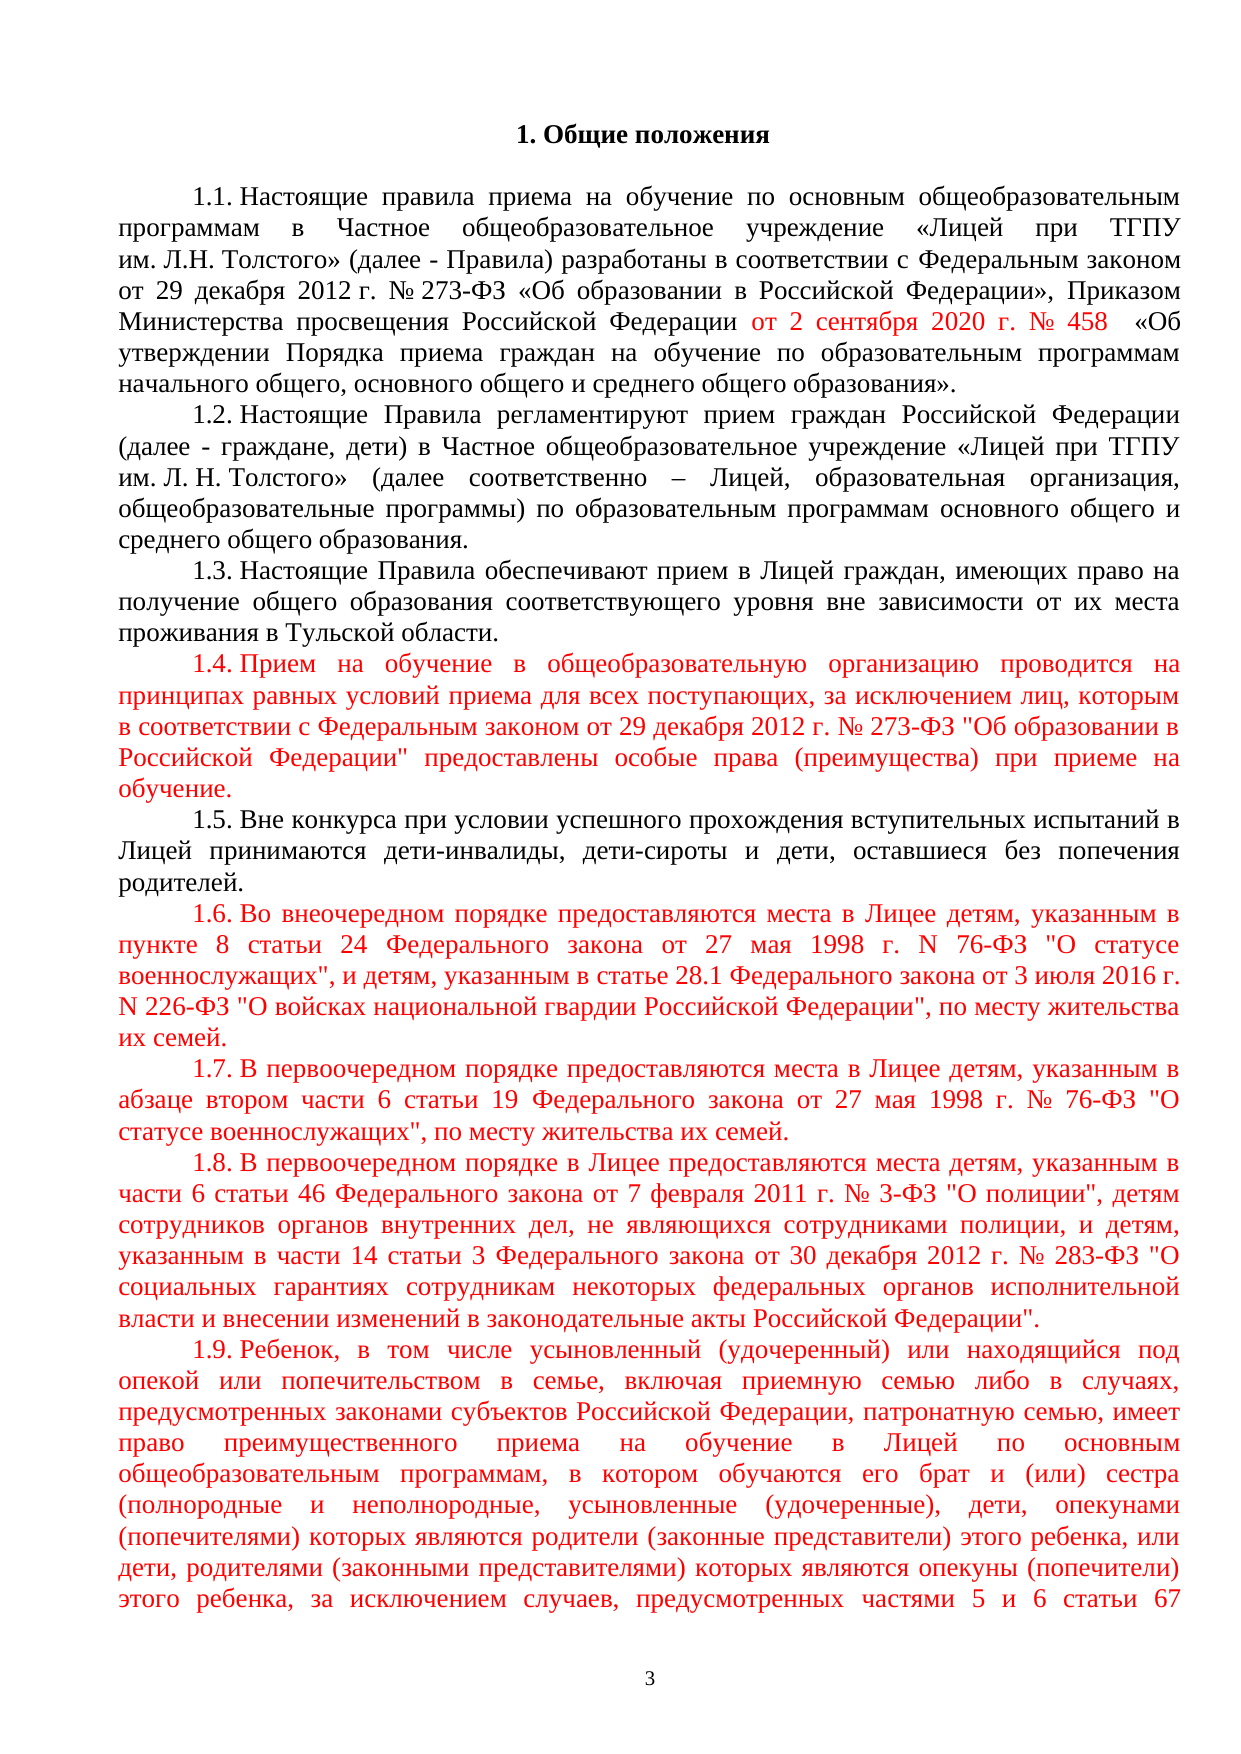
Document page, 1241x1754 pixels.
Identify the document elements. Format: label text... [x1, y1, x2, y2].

list В первоочередном порядке предоставляются места в Лицее детям, указанным в абзаце втором части 6 статьи 19 Федерального закона от 27 мая 1998 г. № 76-ФЗ "О статусе военнослужащих", по месту жительства их семей. [118, 1052, 1181, 1146]
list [118, 1333, 1181, 1613]
list Вне конкурса при условии успешного прохождения вступительных испытаний в Лицей принимаются дети-инвалиды, дети-сироты и дети, оставшиеся без попечения родителей. [118, 803, 1181, 897]
text Общие положения [118, 118, 1181, 149]
list В первоочередном порядке в Лицее предоставляются места детям, указанным в части 6 статьи 46 Федерального закона от 7 февраля 2011 г. № 3-ФЗ "О полиции", детям сотрудников органов внутренних дел, не являющихся сотрудниками полиции, и детям, указанным в части 14 статьи 3 Федерального закона от 30 декабря 2012 г. № 283-ФЗ "О социальных гарантиях сотрудникам некоторых федеральных органов исполнительной власти и внесении изменений в законодательные акты Российской Федерации". [118, 1146, 1181, 1333]
list Во внеочередном порядке предоставляются места в Лицее детям, указанным в пункте 8 статьи 24 Федерального закона от 27 мая 1998 г. N 76-ФЗ "О статусе военнослужащих", и детям, указанным в статье 28.1 Федерального закона от 3 июля 2016 г. N 226-ФЗ "О войсках национальной гвардии Российской Федерации", по месту жительства их семей. [118, 897, 1181, 1052]
list Настоящие Правила обеспечивают прием в Лицей граждан, имеющих право на получение общего образования соответствующего уровня вне зависимости от их места проживания в Тульской области. [118, 554, 1181, 648]
list Настоящие Правила регламентируют прием граждан Российской Федерации (далее - граждане, дети) в Частное общеобразовательное учреждение «Лицей при ТГПУ им. Л. Н. Толстого» (далее соответственно – Лицей, образовательная организация, общеобразовательные программы) по образовательным программам основного общего и среднего общего образования. [118, 398, 1181, 554]
list Настоящие правила приема на обучение по основным общеобразовательным программам в Частное общеобразовательное учреждение «Лицей при ТГПУ им. Л.Н. Толстого» (далее - Правила) разработаны в соответствии с Федеральным законом от 29 декабря 2012 г. № 273-ФЗ «Об образовании в Российской Федерации», Приказом Министерства просвещения Российской Федерации от 2 сентября 2020 г. № 458 «Об утверждении Порядка приема граждан на обучение по образовательным программам начального общего, основного общего и среднего общего образования». [118, 180, 1181, 398]
list Прием на обучение в общеобразовательную организацию проводится на принципах равных условий приема для всех поступающих, за исключением лиц, которым в соответствии с Федеральным законом от 29 декабря 2012 г. № 273-ФЗ "Об образовании в Российской Федерации" предоставлены особые права (преимущества) при приеме на обучение. [118, 648, 1181, 803]
